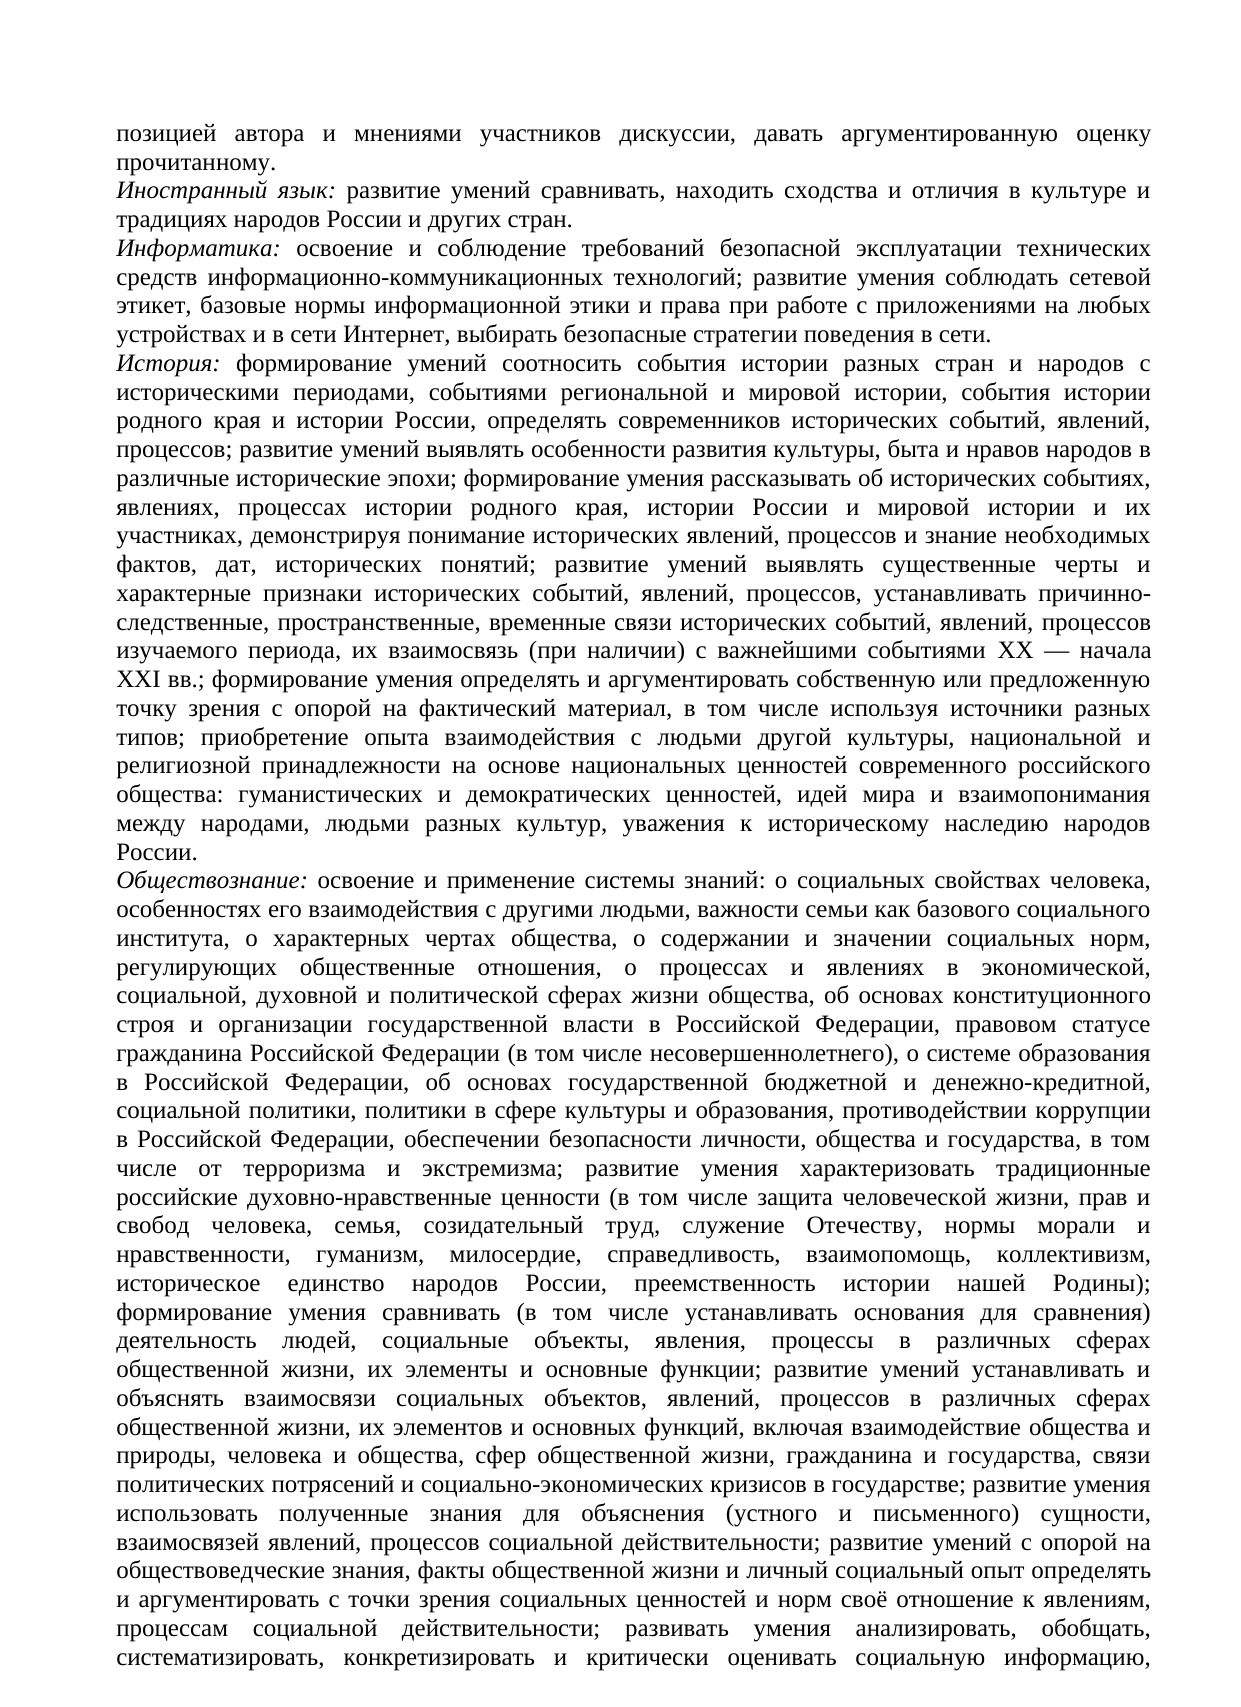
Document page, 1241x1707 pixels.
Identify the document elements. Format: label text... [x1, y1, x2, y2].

text Иностранный язык: развитие умений сравнивать, находить сходства и отличия в культуре и традициях народов России и других стран. [116, 176, 1152, 233]
text Информатика: освоение и соблюдение требований безопасной эксплуатации технических средств информационно-коммуникационных технологий; развитие умения соблюдать сетевой этикет, базовые нормы информационной этики и права при работе с приложениями на любых устройствах и в сети Интернет, выбирать безопасные стратегии поведения в сети. [116, 233, 1152, 348]
text История: формирование умений соотносить события истории разных стран и народов с историческими периодами, событиями региональной и мировой истории, события истории родного края и истории России, определять современников исторических событий, явлений, процессов; развитие умений выявлять особенности развития культуры, быта и нравов народов в различные исторические эпохи; формирование умения рассказывать об исторических событиях, явлениях, процессах истории родного края, истории России и мировой истории и их участниках, демонстрируя понимание исторических явлений, процессов и знание необходимых фактов, дат, исторических понятий; развитие умений выявлять существенные черты и характерные признаки исторических событий, явлений, процессов, устанавливать причинно-следственные, пространственные, временные связи исторических событий, явлений, процессов изучаемого периода, их взаимосвязь (при наличии) с важнейшими событиями XX — начала XXI вв.; формирование умения определять и аргументировать собственную или предложенную точку зрения с опорой на фактический материал, в том числе используя источники разных типов; приобретение опыта взаимодействия с людьми другой культуры, национальной и религиозной принадлежности на основе национальных ценностей современного российского общества: гуманистических и демократических ценностей, идей мира и взаимопонимания между народами, людьми разных культур, уважения к историческому наследию народов России. [116, 348, 1152, 866]
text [116, 118, 1152, 176]
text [116, 866, 1152, 1671]
